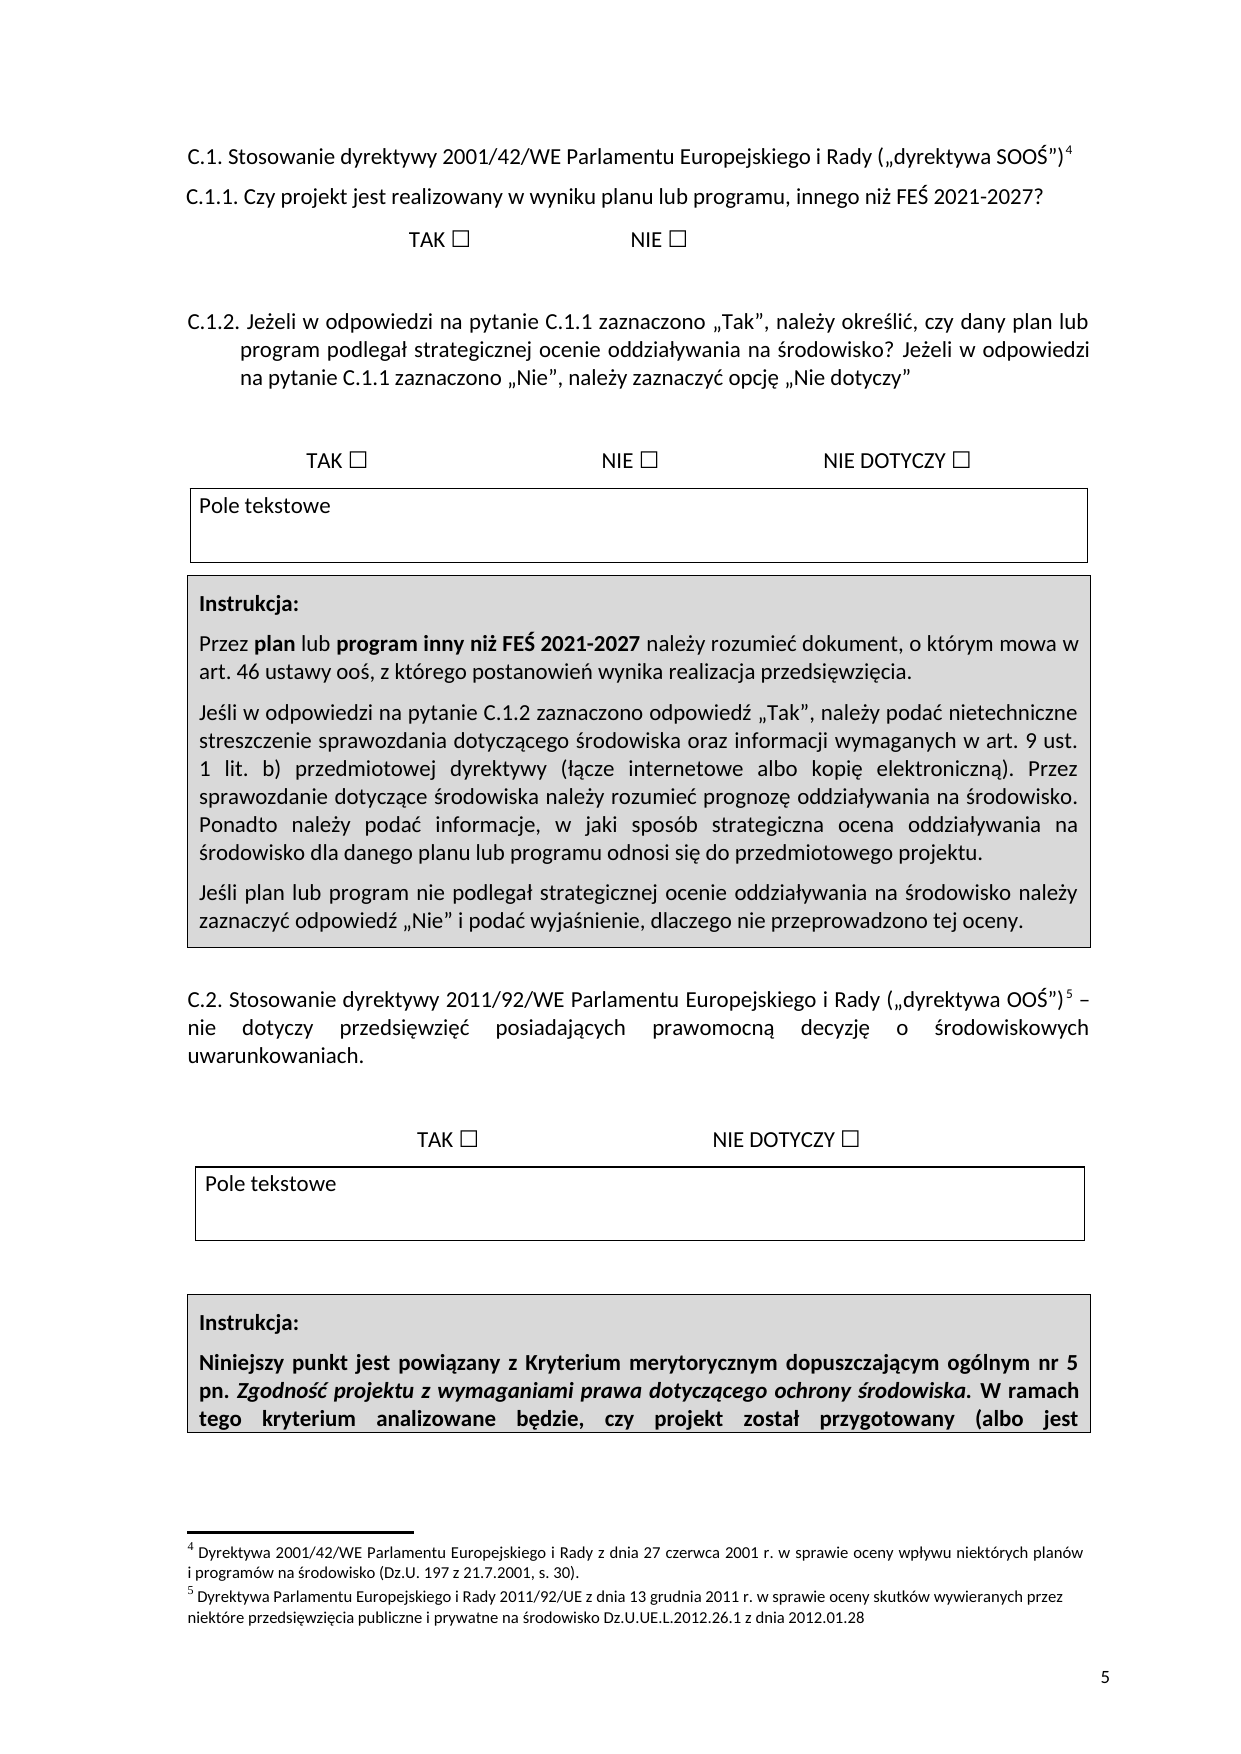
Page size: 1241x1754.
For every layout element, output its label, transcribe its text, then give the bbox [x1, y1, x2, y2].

text Pole tekstowe [191, 489, 1087, 519]
subtitle C.1. Stosowanie dyrektywy 2001/42/WE Parlamentu Europejskiego i Rady („dyrektywa SOOŚ”) [187, 142, 1090, 170]
text TAK NIE DOTYCZY [187, 1123, 1090, 1154]
text TAK NIE [335, 223, 1090, 254]
table_header Instrukcja: Przez plan lub program inny niż FEŚ 2021-2027 należy rozumieć dokument, o którym mowa w art. 46 ustawy ooś, z którego postanowień wynika realizacja przedsięwzięcia. Jeśli w odpowiedzi na pytanie C.1.2 zaznaczono odpowiedź „Tak”, należy podać nietechniczne streszczenie sprawozdania dotyczącego środowiska oraz informacji wymaganych w art. 9 ust. 1 lit. b) przedmiotowej dyrektywy (łącze internetowe albo kopię elektroniczną). Przez sprawozdanie dotyczące środowiska należy rozumieć prognozę oddziaływania na środowisko. Ponadto należy podać informacje, w jaki sposób strategiczna ocena oddziaływania na środowisko dla danego planu lub programu odnosi się do przedmiotowego projektu. Jeśli plan lub program nie podlegał strategicznej ocenie oddziaływania na środowisko należy zaznaczyć odpowiedź „Nie” i podać wyjaśnienie, dlaczego nie przeprowadzono tej oceny. [188, 576, 1090, 947]
subtitle C.2. Stosowanie dyrektywy 2011/92/WE Parlamentu Europejskiego i Rady („dyrektywa OOŚ”) – nie dotyczy przedsięwzięć posiadających prawomocną decyzję o środowiskowych uwarunkowaniach. [187, 986, 1090, 1069]
text TAK NIE NIE DOTYCZY [187, 444, 1090, 475]
text Pole tekstowe [196, 1168, 1084, 1197]
subtitle C.1.1. Czy projekt jest realizowany w wyniku planu lub programu, innego niż FEŚ 2021-2027? [186, 182, 1090, 210]
subtitle C.1.2. Jeżeli w odpowiedzi na pytanie C.1.1 zaznaczono „Tak”, należy określić, czy dany plan lub program podlegał strategicznej ocenie oddziaływania na środowisko? Jeżeli w odpowiedzi na pytanie C.1.1 zaznaczono „Nie”, należy zaznaczyć opcję „Nie dotyczy” [187, 307, 1090, 391]
